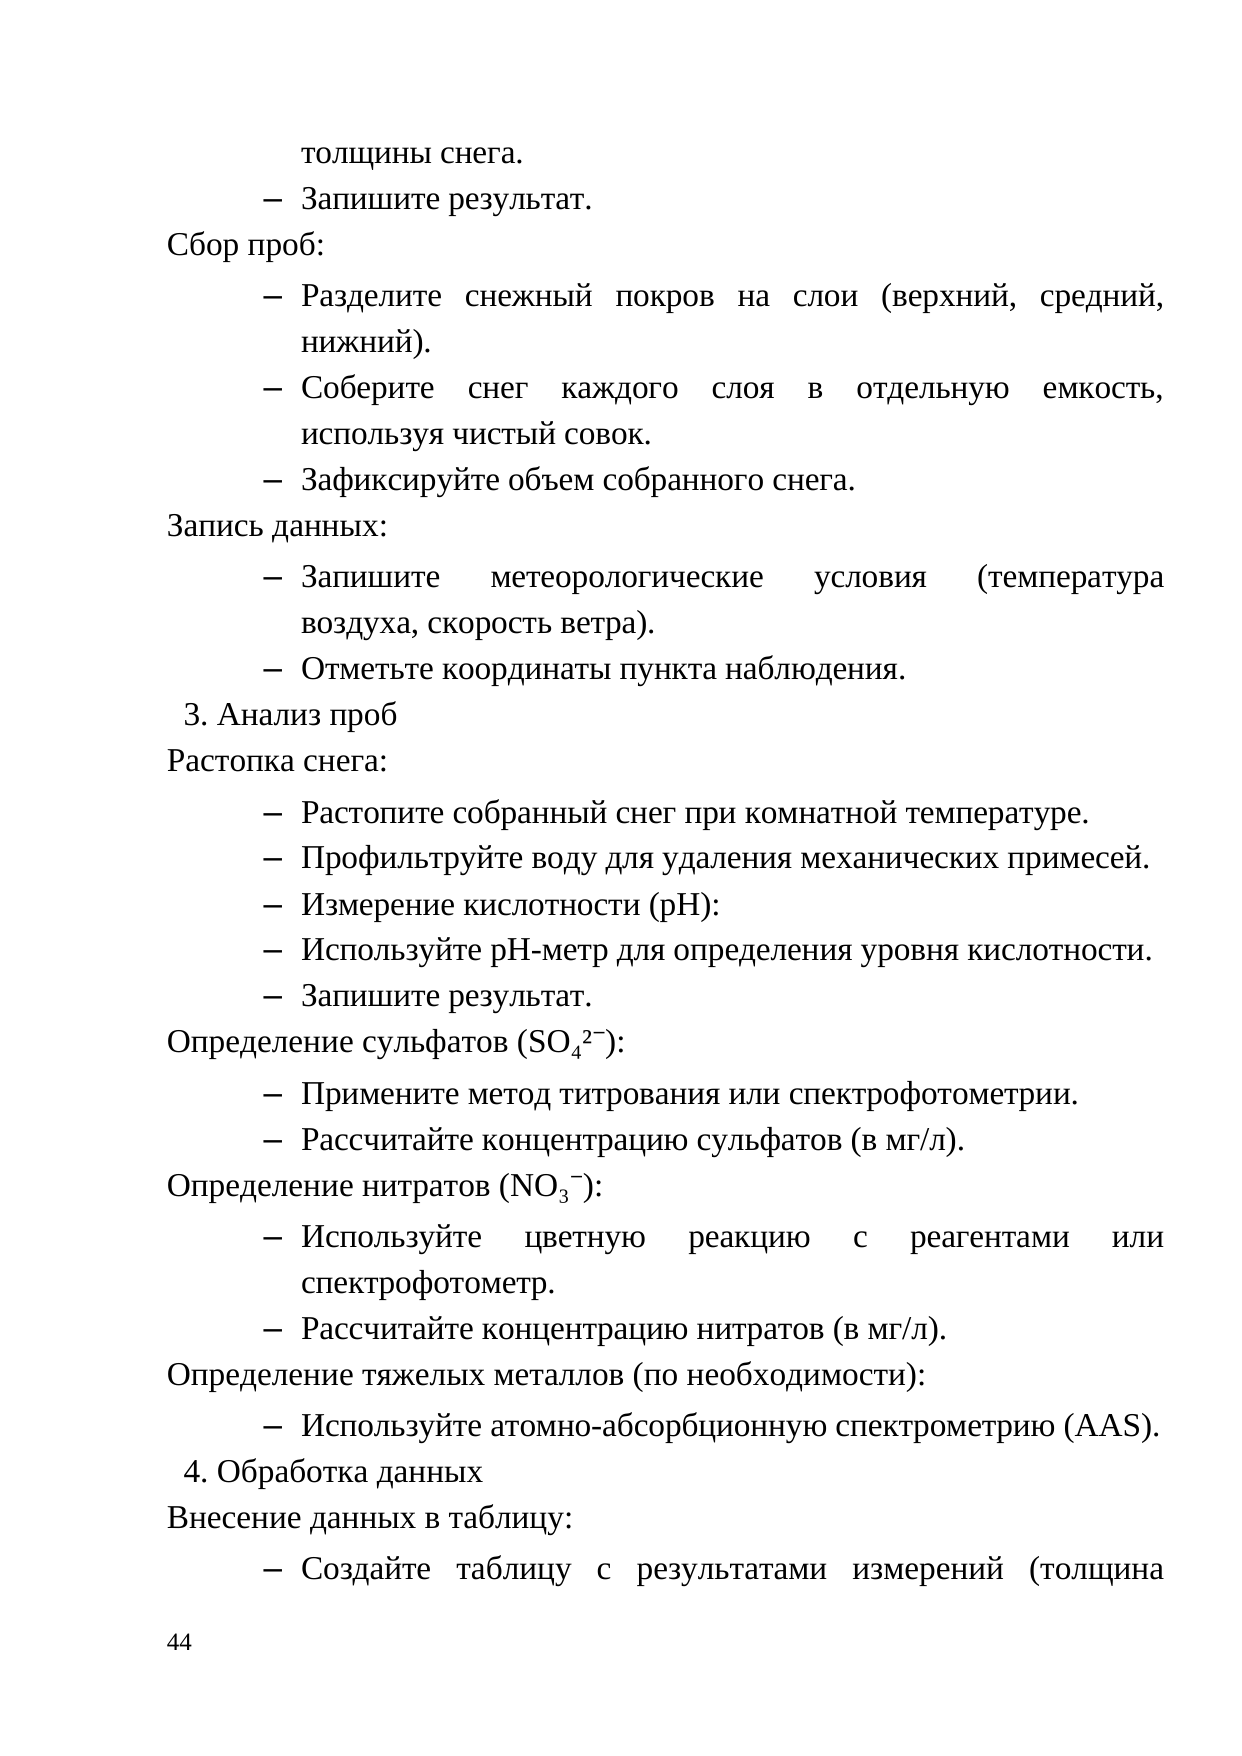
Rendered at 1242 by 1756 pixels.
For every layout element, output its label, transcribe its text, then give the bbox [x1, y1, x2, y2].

text Растопка снега: [167, 741, 1164, 779]
list Запишите результат. [263, 976, 1164, 1014]
list Используйте цветную реакцию с реагентами или спектрофотометр. [263, 1216, 1164, 1300]
text 3. Анализ проб [167, 694, 1164, 733]
list Запишите результат. [263, 178, 1164, 217]
text Внесение данных в таблицу: [167, 1497, 1164, 1536]
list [263, 132, 1164, 171]
list Рассчитайте концентрацию нитратов (в мг/л). [263, 1308, 1164, 1346]
list Запишите метеорологические условия (температура воздуха, скорость ветра). [263, 557, 1164, 641]
list Профильтруйте воду для удаления механических примесей. [263, 838, 1164, 876]
list Растопите собранный снег при комнатной температуре. [263, 792, 1164, 830]
list Используйте атомно-абсорбционную спектрометрию (AAS). [263, 1405, 1164, 1444]
text Определение нитратов (NO₃⁻): [167, 1165, 1164, 1203]
text Определение тяжелых металлов (по необходимости): [167, 1354, 1164, 1392]
text Сбор проб: [167, 224, 1164, 263]
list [263, 1548, 1164, 1587]
list Измерение кислотности (pH): [263, 884, 1164, 922]
list Соберите снег каждого слоя в отдельную емкость, используя чистый совок. [263, 368, 1164, 452]
list Разделите снежный покров на слои (верхний, средний, нижний). [263, 276, 1164, 360]
text Определение сульфатов (SO₄²⁻): [167, 1022, 1164, 1060]
list Используйте pH-метр для определения уровня кислотности. [263, 930, 1164, 968]
text Запись данных: [167, 505, 1164, 544]
list Отметьте координаты пункта наблюдения. [263, 649, 1164, 687]
text 4. Обработка данных [167, 1451, 1164, 1489]
list Примените метод титрования или спектрофотометрии. [263, 1073, 1164, 1111]
list Рассчитайте концентрацию сульфатов (в мг/л). [263, 1119, 1164, 1157]
list Зафиксируйте объем собранного снега. [263, 459, 1164, 498]
